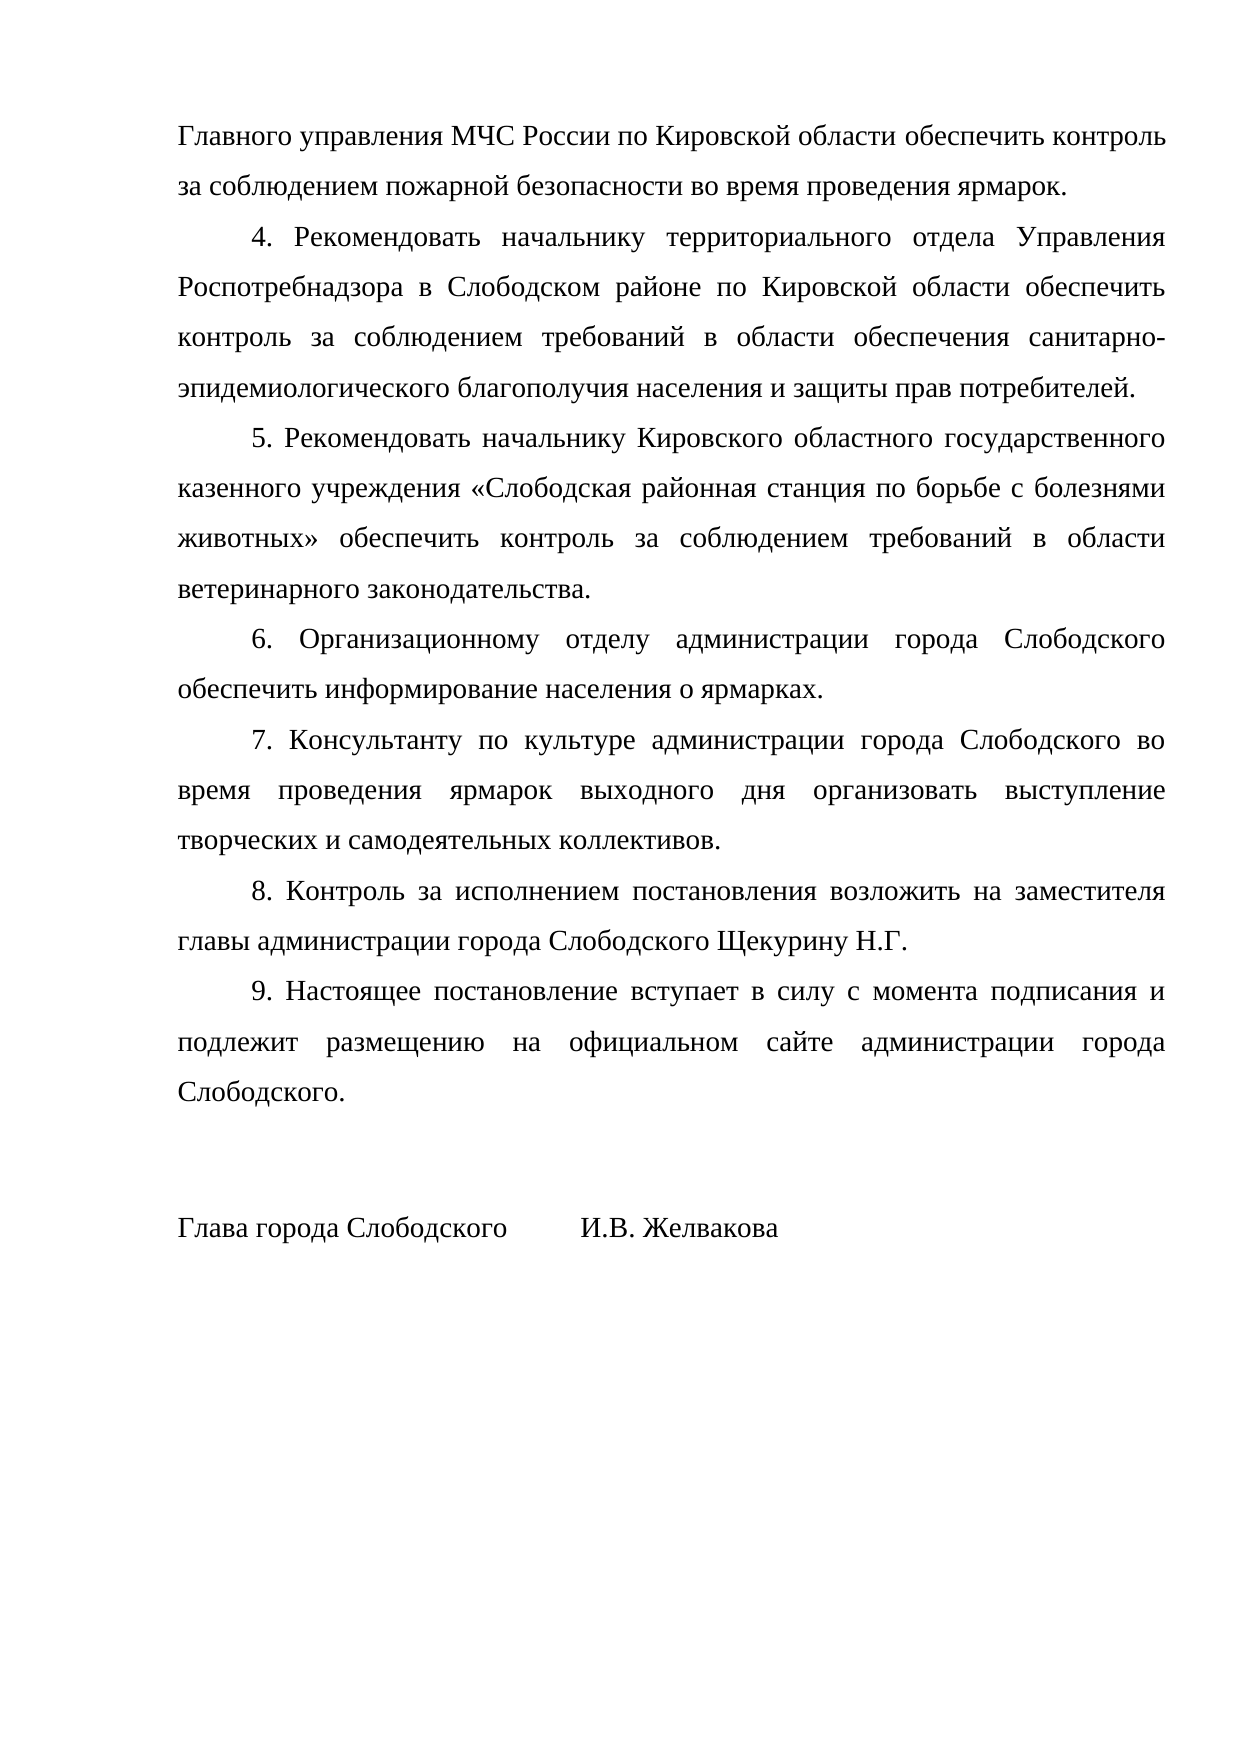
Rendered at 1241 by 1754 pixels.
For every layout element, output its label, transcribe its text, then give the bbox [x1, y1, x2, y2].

text 4. Рекомендовать начальнику территориального отдела Управления Роспотребнадзора в Слободском районе по Кировской области обеспечить контроль за соблюдением требований в области обеспечения санитарно-эпидемиологического благополучия населения и защиты прав потребителей. [177, 219, 1166, 403]
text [177, 118, 1166, 202]
text 8. Контроль за исполнением постановления возложить на заместителя главы администрации города Слободского Щекурину Н.Г. [177, 873, 1166, 957]
text 7. Консультанту по культуре администрации города Слободского во время проведения ярмарок выходного дня организовать выступление творческих и самодеятельных коллективов. [177, 722, 1166, 856]
text 5. Рекомендовать начальнику Кировского областного государственного казенного учреждения «Слободская районная станция по борьбе с болезнями животных» обеспечить контроль за соблюдением требований в области ветеринарного законодательства. [177, 420, 1166, 604]
text Глава города Слободского И.В. Желвакова [177, 1211, 1166, 1244]
text 6. Организационному отделу администрации города Слободского обеспечить информирование населения о ярмарках. [177, 621, 1166, 705]
text 9. Настоящее постановление вступает в силу с момента подписания и подлежит размещению на официальном сайте администрации города Слободского. [177, 973, 1166, 1108]
